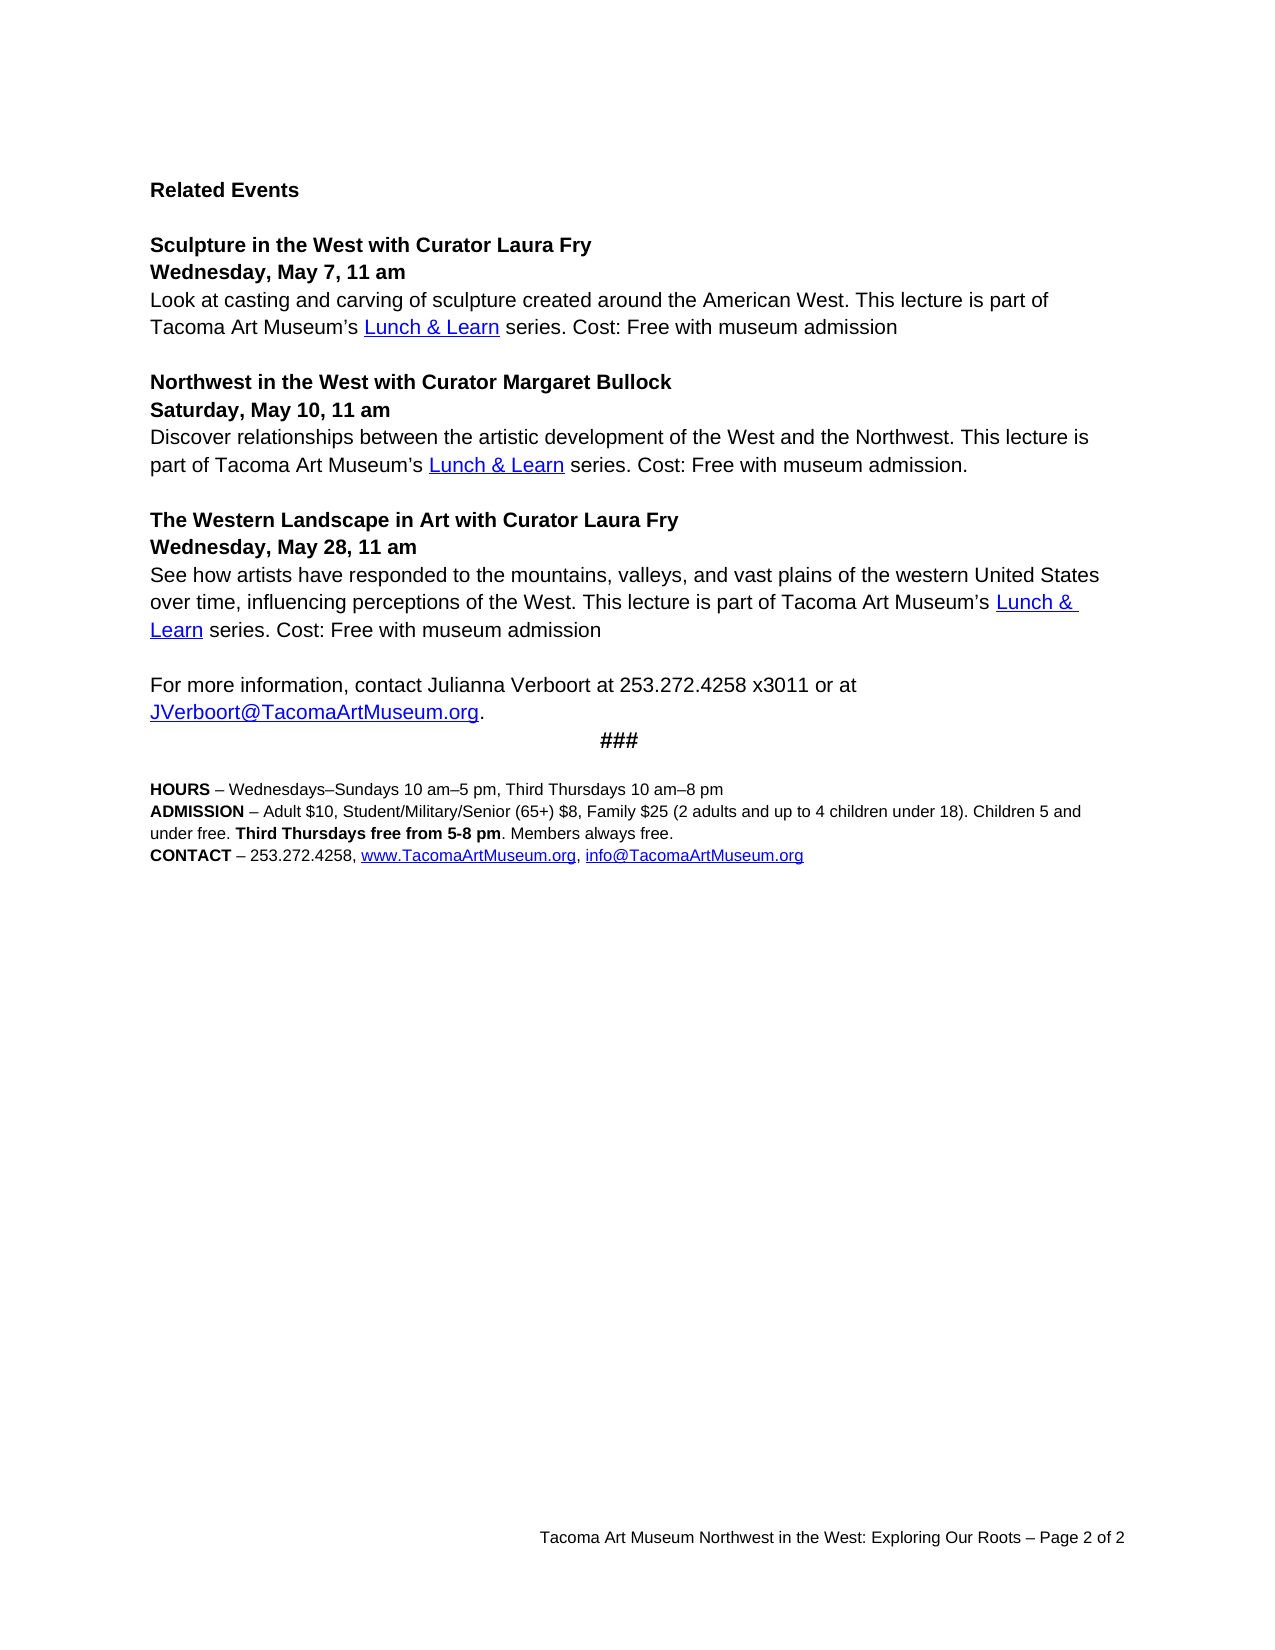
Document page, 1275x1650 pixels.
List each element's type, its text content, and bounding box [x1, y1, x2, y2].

text For more information, contact Julianna Verboort at 253.272.4258 x3011 or at JVerboort@TacomaArtMuseum.org. [150, 672, 1125, 724]
text Related Events [150, 177, 1125, 201]
text Sculpture in the West with Curator Laura Fry Wednesday, May 7, 11 am Look at casting and carving of sculpture created around the American West. This lecture is part of Tacoma Art Museum’s Lunch & Learn series. Cost: Free with museum admission [150, 232, 1125, 339]
text HOURS – Wednesdays–Sundays 10 am–5 pm, Third Thursdays 10 am–8 pm ADMISSION – Adult $10, Student/Military/Senior (65+) $8, Family $25 (2 adults and up to 4 children under 18). Children 5 and under free. Third Thursdays free from 5-8 pm. Members always free. CONTACT – 253.272.4258, www.TacomaArtMuseum.org, info@TacomaArtMuseum.org [150, 780, 1125, 865]
text The Western Landscape in Art with Curator Laura Fry Wednesday, May 28, 11 am See how artists have responded to the mountains, valleys, and vast plains of the western United States over time, influencing perceptions of the West. This lecture is part of Tacoma Art Museum’s Lunch & Learn series. Cost: Free with museum admission [150, 507, 1125, 641]
text Northwest in the West with Curator Margaret Bullock Saturday, May 10, 11 am Discover relationships between the artistic development of the West and the Northwest. This lecture is part of Tacoma Art Museum’s Lunch & Learn series. Cost: Free with museum admission. [150, 370, 1125, 476]
text ### [525, 727, 1125, 754]
